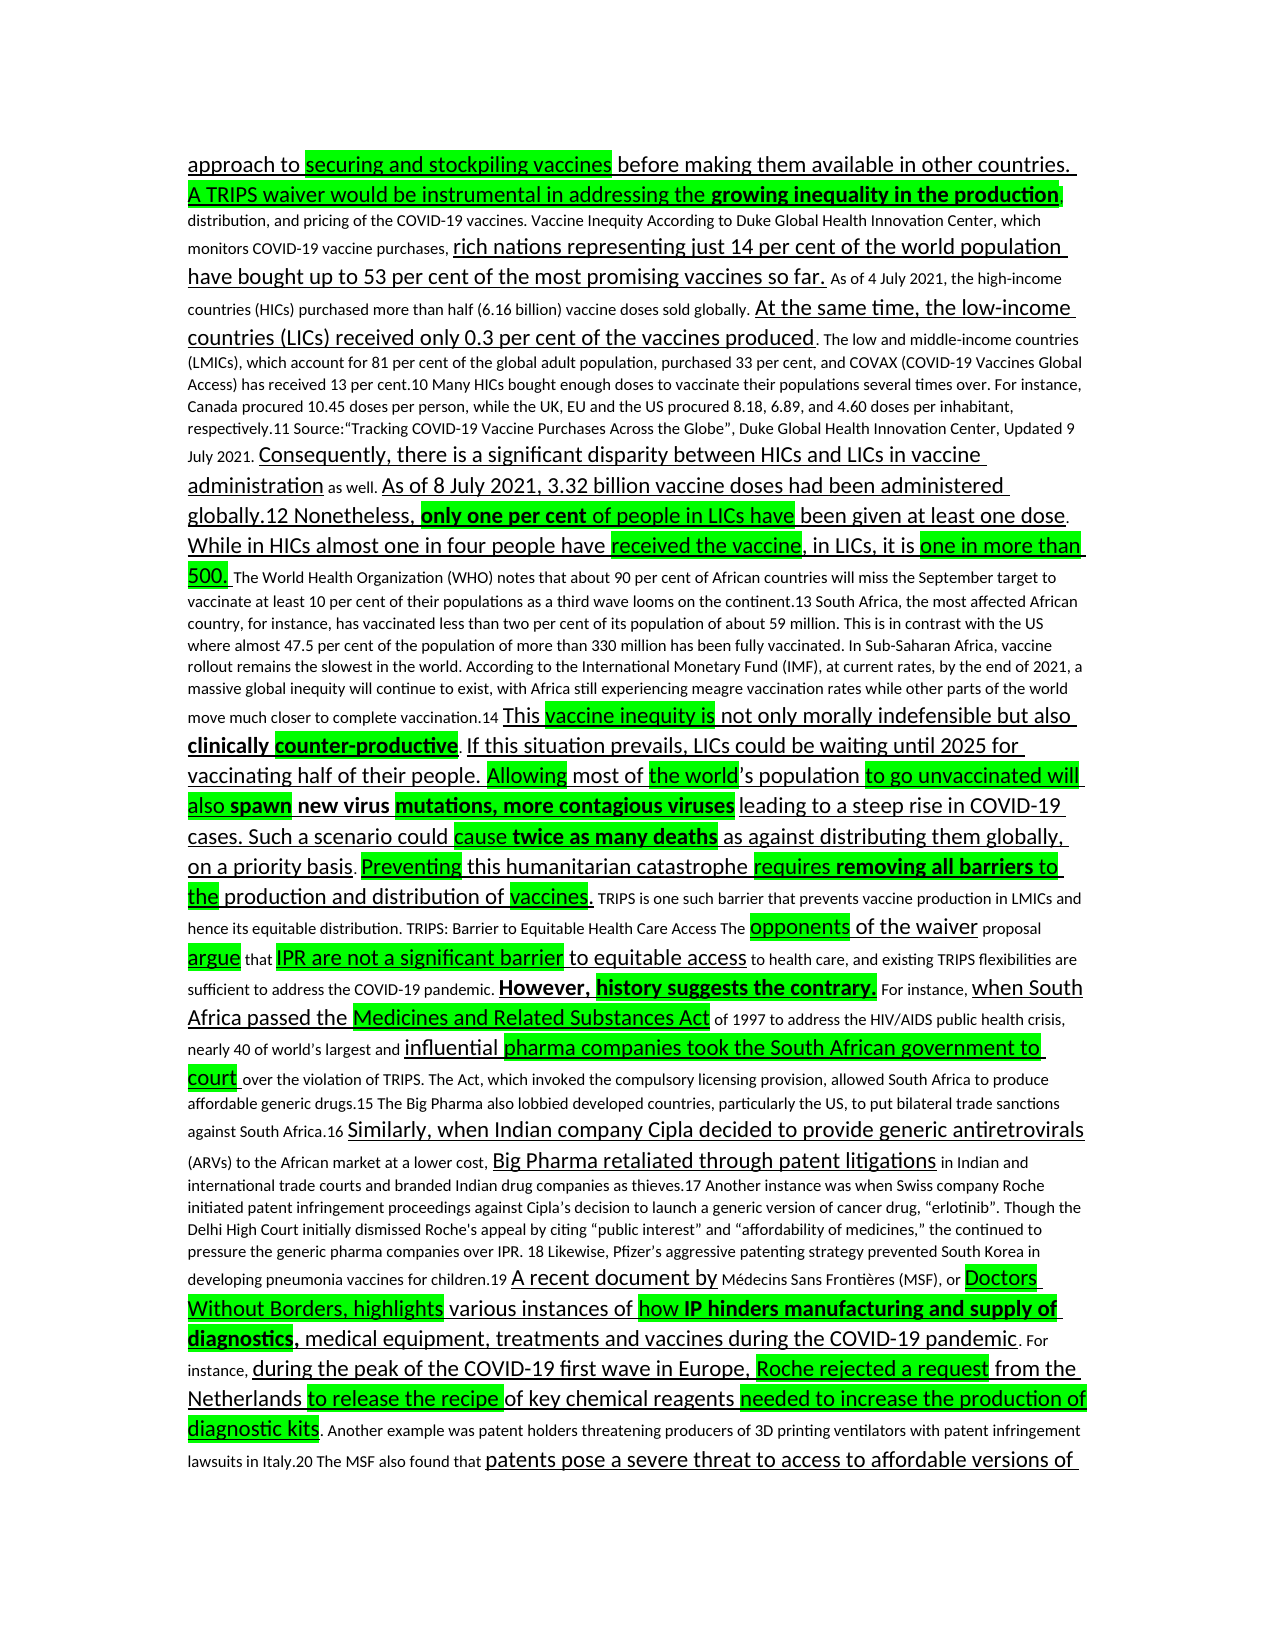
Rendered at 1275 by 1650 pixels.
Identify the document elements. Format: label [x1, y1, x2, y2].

text [187, 150, 1087, 1408]
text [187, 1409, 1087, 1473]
